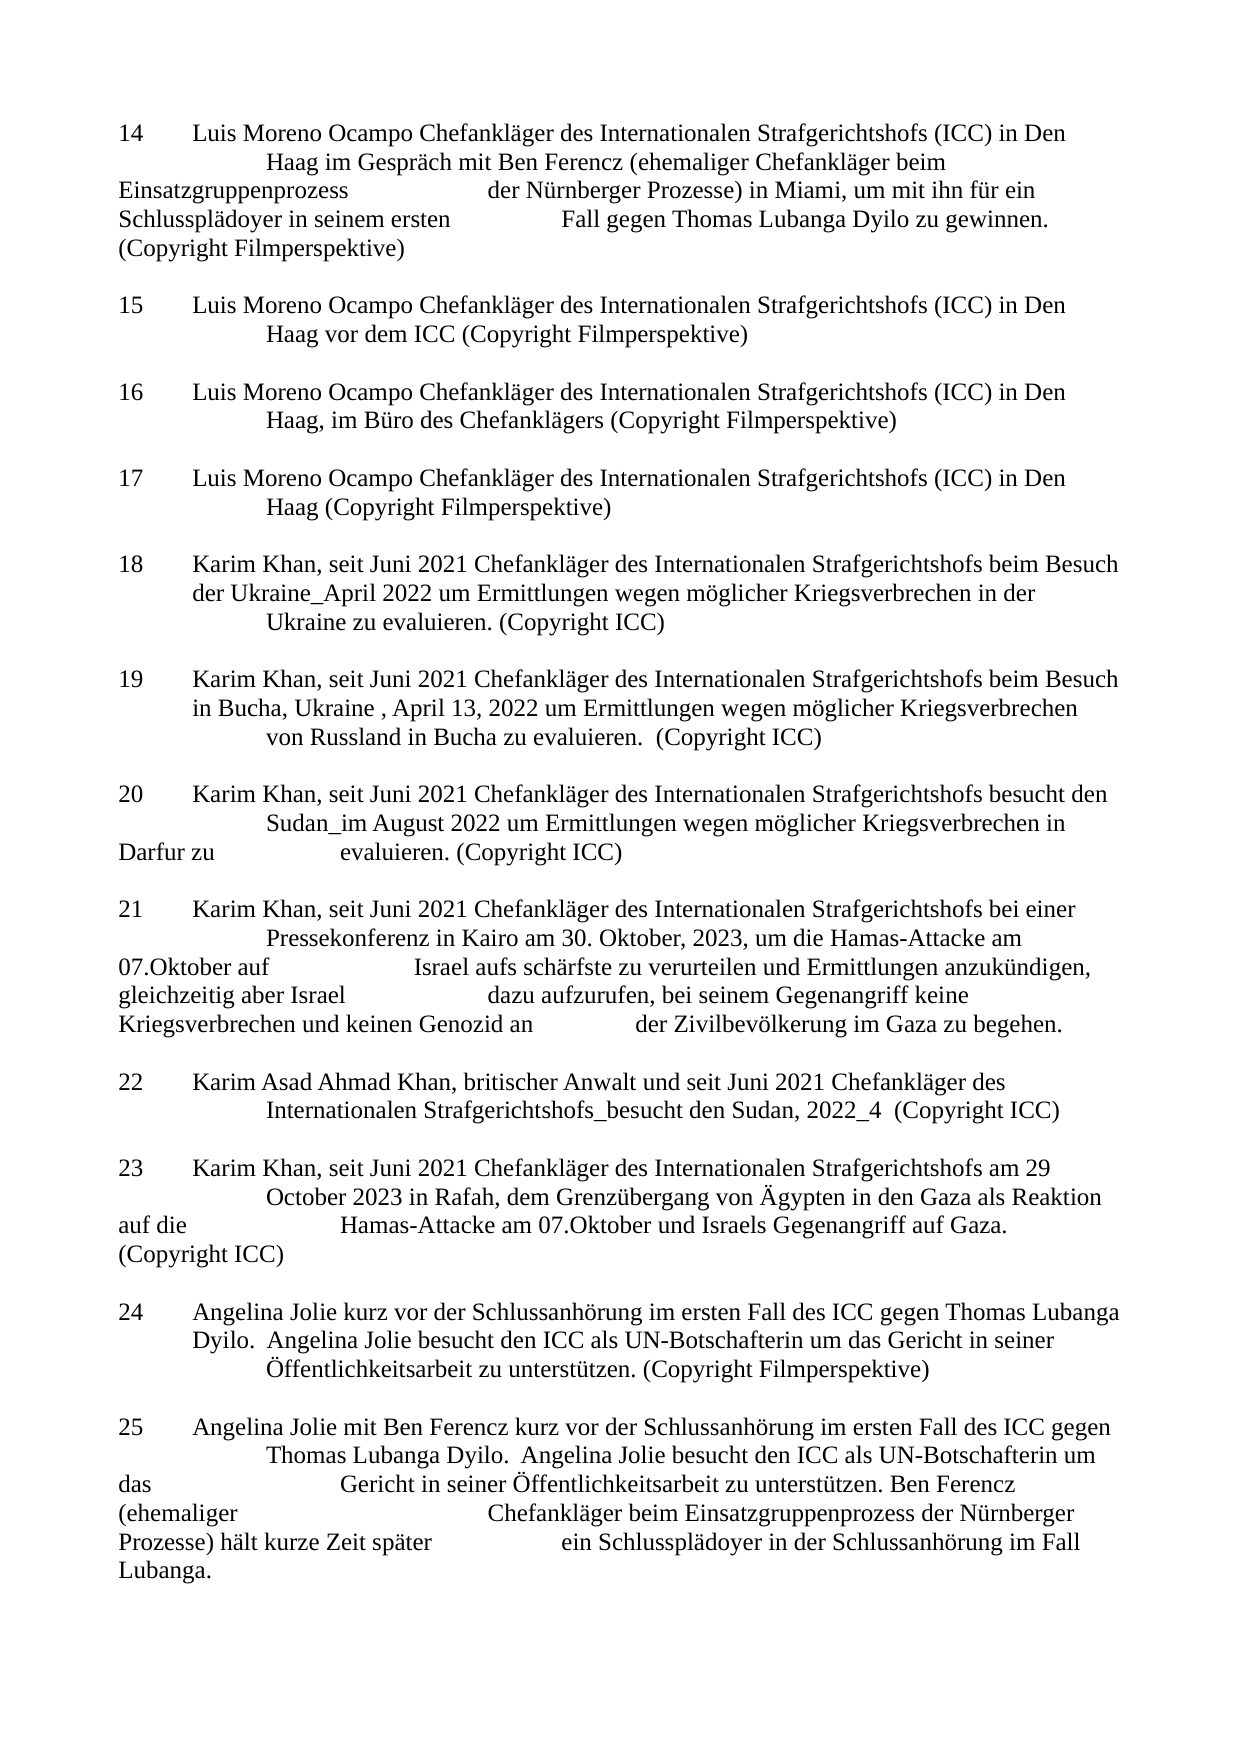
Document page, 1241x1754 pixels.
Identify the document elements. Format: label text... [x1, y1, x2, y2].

text 24 Angelina Jolie kurz vor der Schlussanhörung im ersten Fall des ICC gegen Thomas Lubanga Dyilo. Angelina Jolie besucht den ICC als UN-Botschafterin um das Gericht in seiner Öffentlichkeitsarbeit zu unterstützen. (Copyright Filmperspektive) [118, 1297, 1122, 1383]
text 20 Karim Khan, seit Juni 2021 Chefankläger des Internationalen Strafgerichtshofs besucht den Sudan_im August 2022 um Ermittlungen wegen möglicher Kriegsverbrechen in Darfur zu evaluieren. (Copyright ICC) [118, 779, 1122, 866]
text 18 Karim Khan, seit Juni 2021 Chefankläger des Internationalen Strafgerichtshofs beim Besuch der Ukraine_April 2022 um Ermittlungen wegen möglicher Kriegsverbrechen in der Ukraine zu evaluieren. (Copyright ICC) [118, 549, 1122, 636]
text 15 Luis Moreno Ocampo Chefankläger des Internationalen Strafgerichtshofs (ICC) in Den Haag vor dem ICC (Copyright Filmperspektive) [118, 291, 1122, 348]
text 19 Karim Khan, seit Juni 2021 Chefankläger des Internationalen Strafgerichtshofs beim Besuch in Bucha, Ukraine , April 13, 2022 um Ermittlungen wegen möglicher Kriegsverbrechen von Russland in Bucha zu evaluieren. (Copyright ICC) [118, 664, 1122, 751]
text 25 Angelina Jolie mit Ben Ferencz kurz vor der Schlussanhörung im ersten Fall des ICC gegen Thomas Lubanga Dyilo. Angelina Jolie besucht den ICC als UN-Botschafterin um das Gericht in seiner Öffentlichkeitsarbeit zu unterstützen. Ben Ferencz (ehemaliger Chefankläger beim Einsatzgruppenprozess der Nürnberger Prozesse) hält kurze Zeit später ein Schlussplädoyer in der Schlussanhörung im Fall Lubanga. [118, 1412, 1122, 1584]
text 23 Karim Khan, seit Juni 2021 Chefankläger des Internationalen Strafgerichtshofs am 29 October 2023 in Rafah, dem Grenzübergang von Ägypten in den Gaza als Reaktion auf die Hamas-Attacke am 07.Oktober und Israels Gegenangriff auf Gaza. (Copyright ICC) [118, 1153, 1122, 1268]
text 21 Karim Khan, seit Juni 2021 Chefankläger des Internationalen Strafgerichtshofs bei einer Pressekonferenz in Kairo am 30. Oktober, 2023, um die Hamas-Attacke am 07.Oktober auf Israel aufs schärfste zu verurteilen und Ermittlungen anzukündigen, gleichzeitig aber Israel dazu aufzurufen, bei seinem Gegenangriff keine Kriegsverbrechen und keinen Genozid an der Zivilbevölkerung im Gaza zu begehen. [118, 894, 1122, 1038]
text 16 Luis Moreno Ocampo Chefankläger des Internationalen Strafgerichtshofs (ICC) in Den Haag, im Büro des Chefanklägers (Copyright Filmperspektive) [118, 377, 1122, 434]
text 14 Luis Moreno Ocampo Chefankläger des Internationalen Strafgerichtshofs (ICC) in Den Haag im Gespräch mit Ben Ferencz (ehemaliger Chefankläger beim Einsatzgruppenprozess der Nürnberger Prozesse) in Miami, um mit ihn für ein Schlussplädoyer in seinem ersten Fall gegen Thomas Lubanga Dyilo zu gewinnen. (Copyright Filmperspektive) [118, 118, 1122, 262]
text 22 Karim Asad Ahmad Khan, britischer Anwalt und seit Juni 2021 Chefankläger des Internationalen Strafgerichtshofs_besucht den Sudan, 2022_4 (Copyright ICC) [118, 1067, 1122, 1124]
text 17 Luis Moreno Ocampo Chefankläger des Internationalen Strafgerichtshofs (ICC) in Den Haag (Copyright Filmperspektive) [118, 463, 1122, 521]
